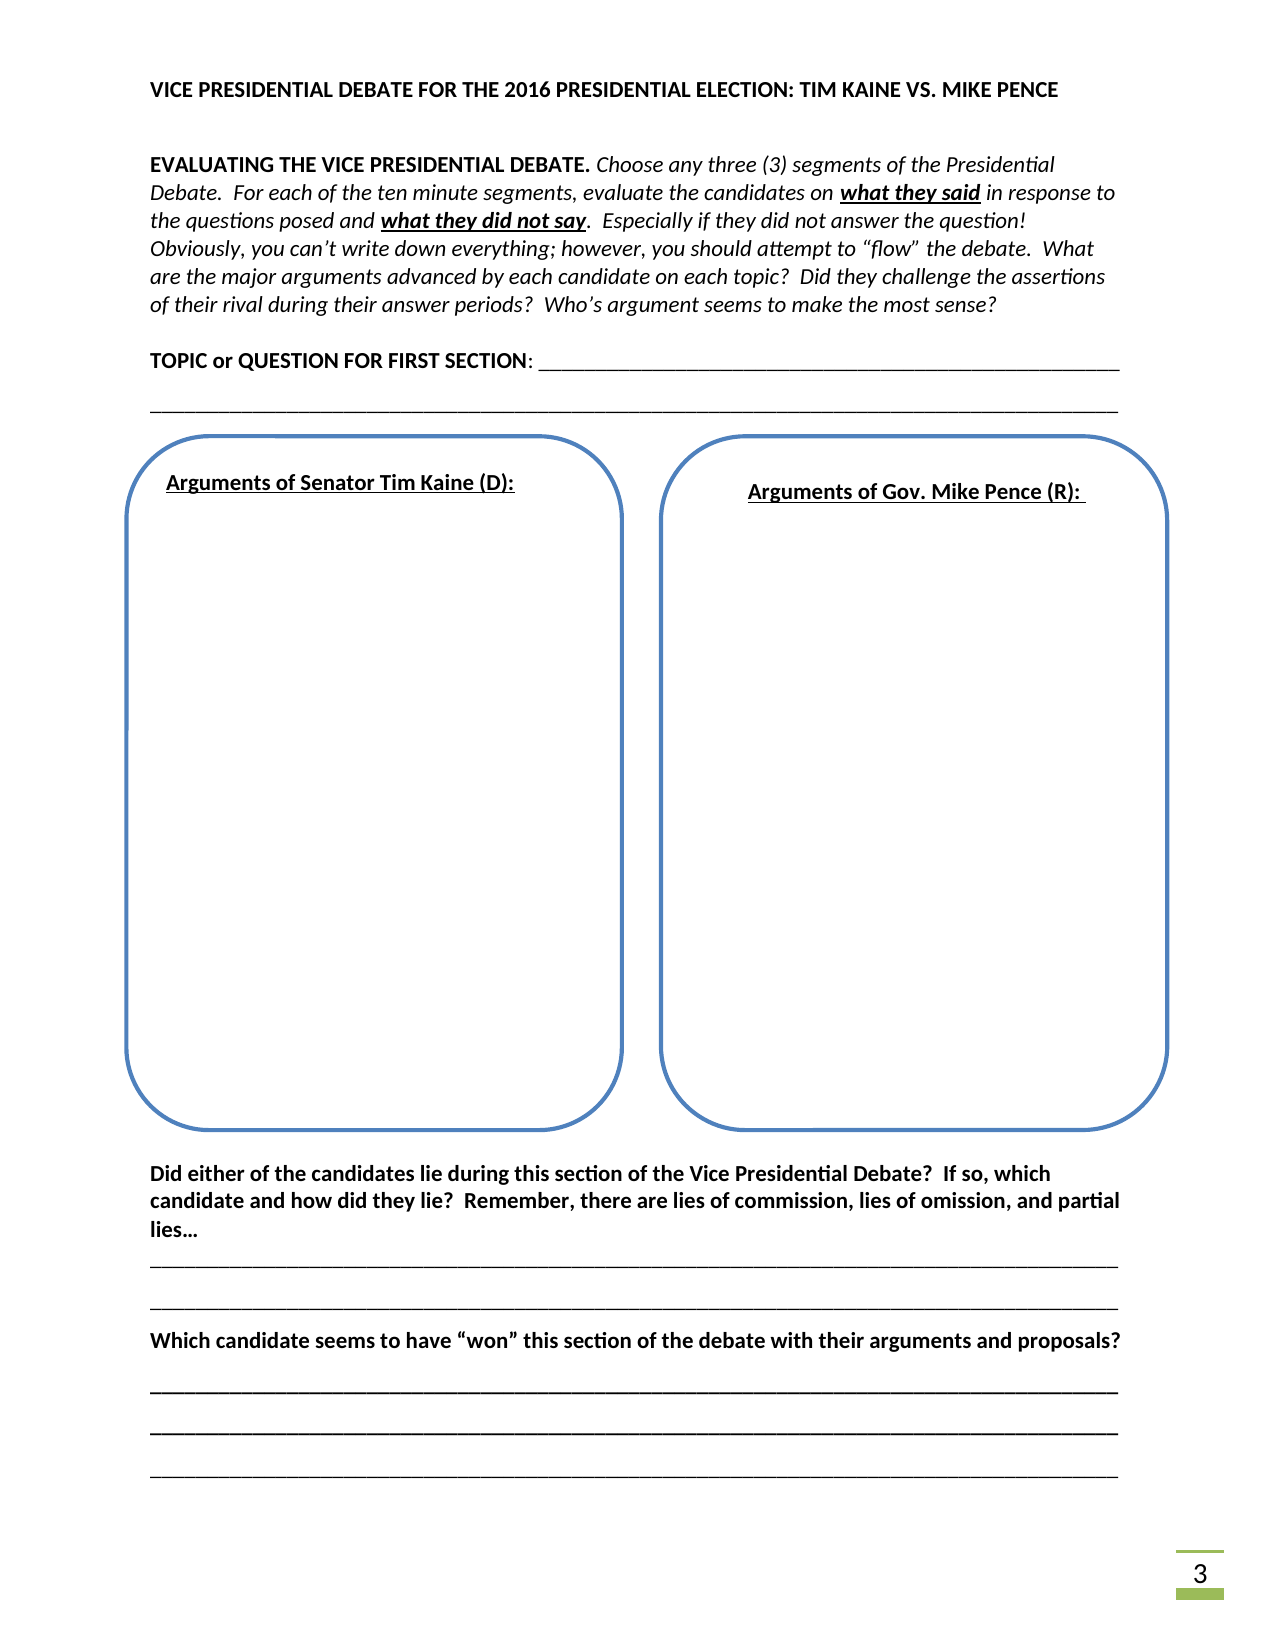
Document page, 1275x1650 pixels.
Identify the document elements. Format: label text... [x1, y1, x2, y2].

text __________________________________________________________________________________________________________________________________________________________________________ [150, 1369, 1125, 1439]
text _____________________________________________________________________________________ [150, 388, 1125, 416]
text __________________________________________________________________________________________________________________________________________________________________________Which candidate seems to have “won” this section of the debate with their arguments and proposals? [150, 1243, 1125, 1355]
text TOPIC or QUESTION FOR FIRST SECTION: ___________________________________________________ [150, 346, 1125, 374]
text EVALUATING THE VICE PRESIDENTIAL DEBATE. Choose any three (3) segments of the Presidential Debate. For each of the ten minute segments, evaluate the candidates on what they said in response to the questions posed and what they did not say. Especially if they did not answer the question! Obviously, you can’t write down everything; however, you should attempt to “flow” the debate. What are the major arguments advanced by each candidate on each topic? Did they challenge the assertions of their rival during their answer periods? Who’s argument seems to make the most sense? [150, 150, 1125, 318]
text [150, 1453, 1125, 1481]
text Did either of the candidates lie during this section of the Vice Presidential Debate? If so, which candidate and how did they lie? Remember, there are lies of commission, lies of omission, and partial lies… [150, 1159, 1125, 1243]
